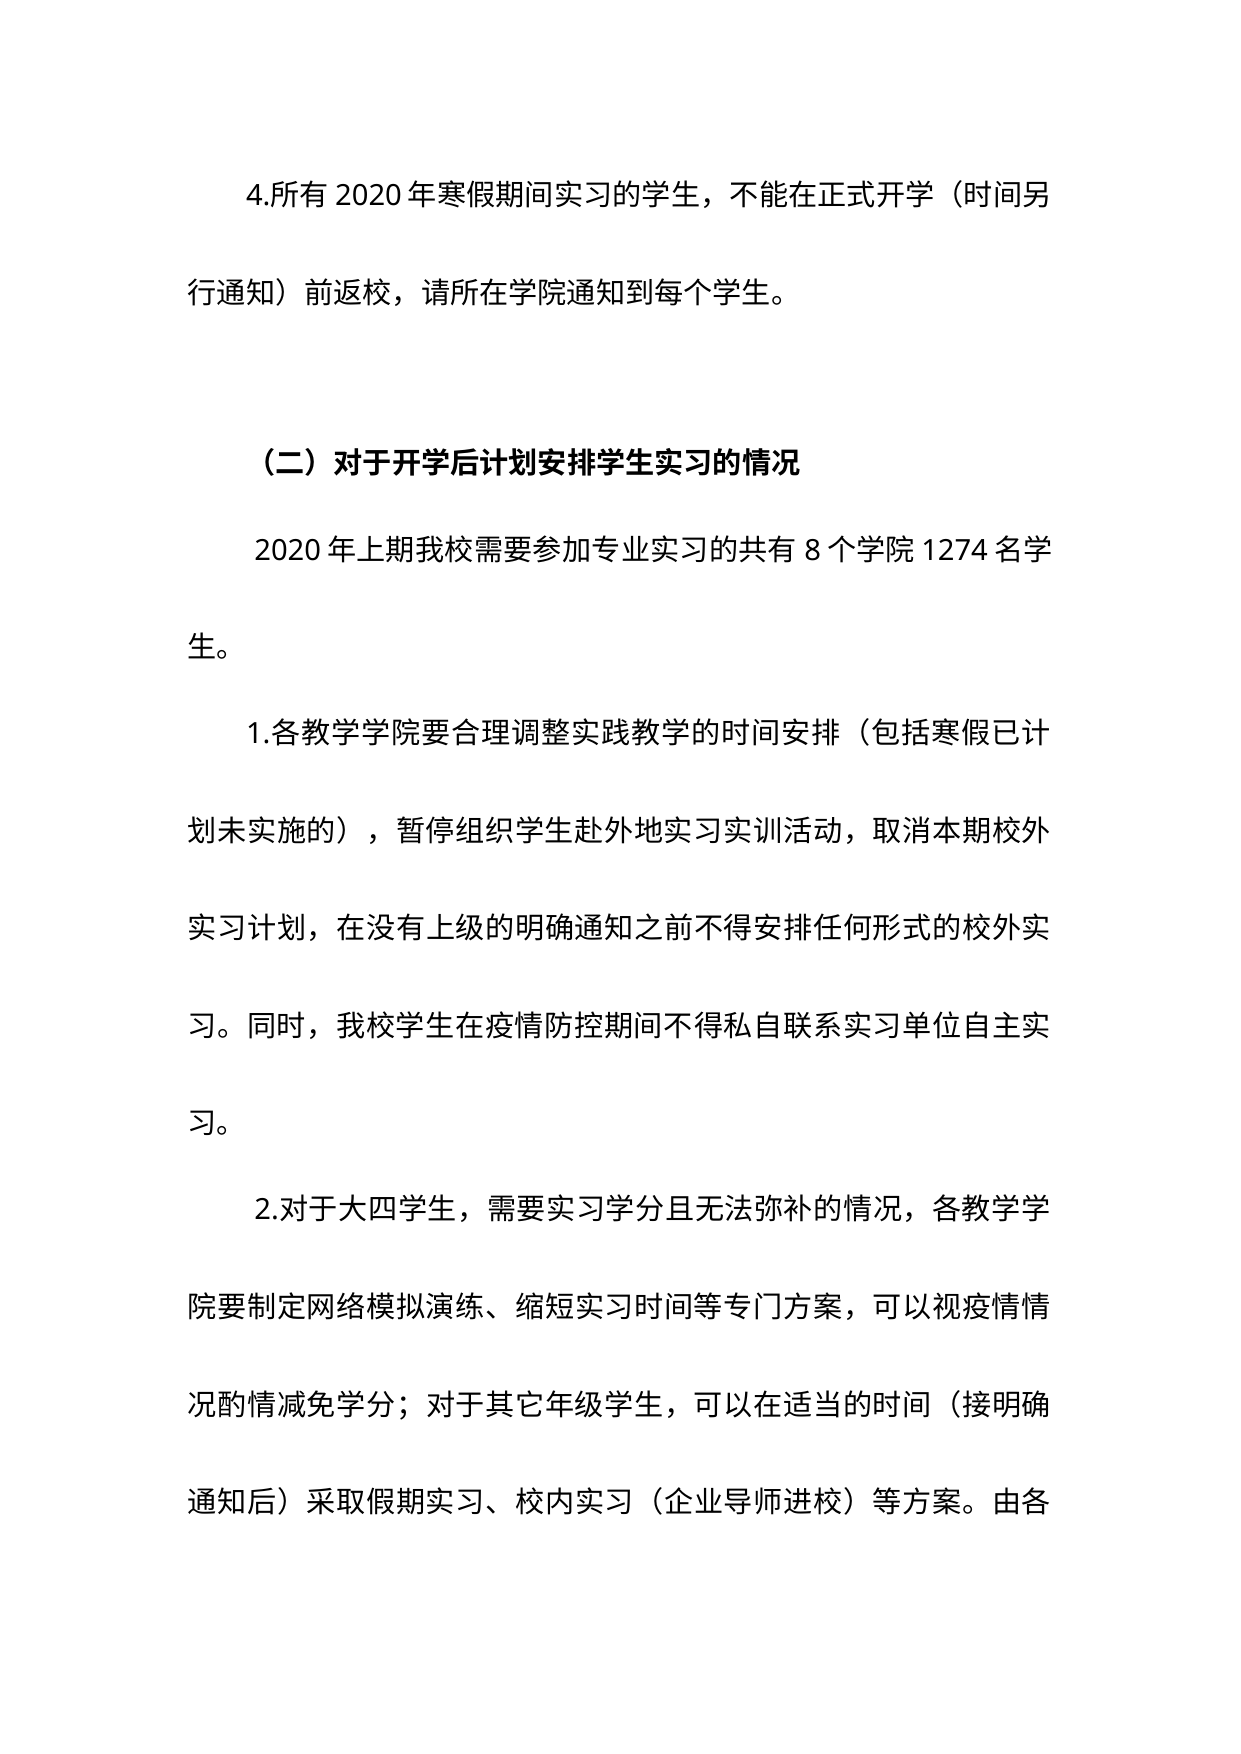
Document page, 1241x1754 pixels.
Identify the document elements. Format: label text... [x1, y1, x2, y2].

text 4.所有2020年寒假期间实习的学生，不能在正式开学（时间另行通知）前返校，请所在学院通知到每个学生。 [187, 160, 1053, 323]
text 2020年上期我校需要参加专业实习的共有8个学院1274名学生。 [187, 515, 1053, 677]
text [187, 1175, 1053, 1532]
text （二）对于开学后计划安排学生实习的情况 [187, 429, 1053, 494]
text 1.各教学学院要合理调整实践教学的时间安排（包括寒假已计划未实施的），暂停组织学生赴外地实习实训活动，取消本期校外实习计划，在没有上级的明确通知之前不得安排任何形式的校外实习。同时，我校学生在疫情防控期间不得私自联系实习单位自主实习。 [187, 698, 1053, 1153]
